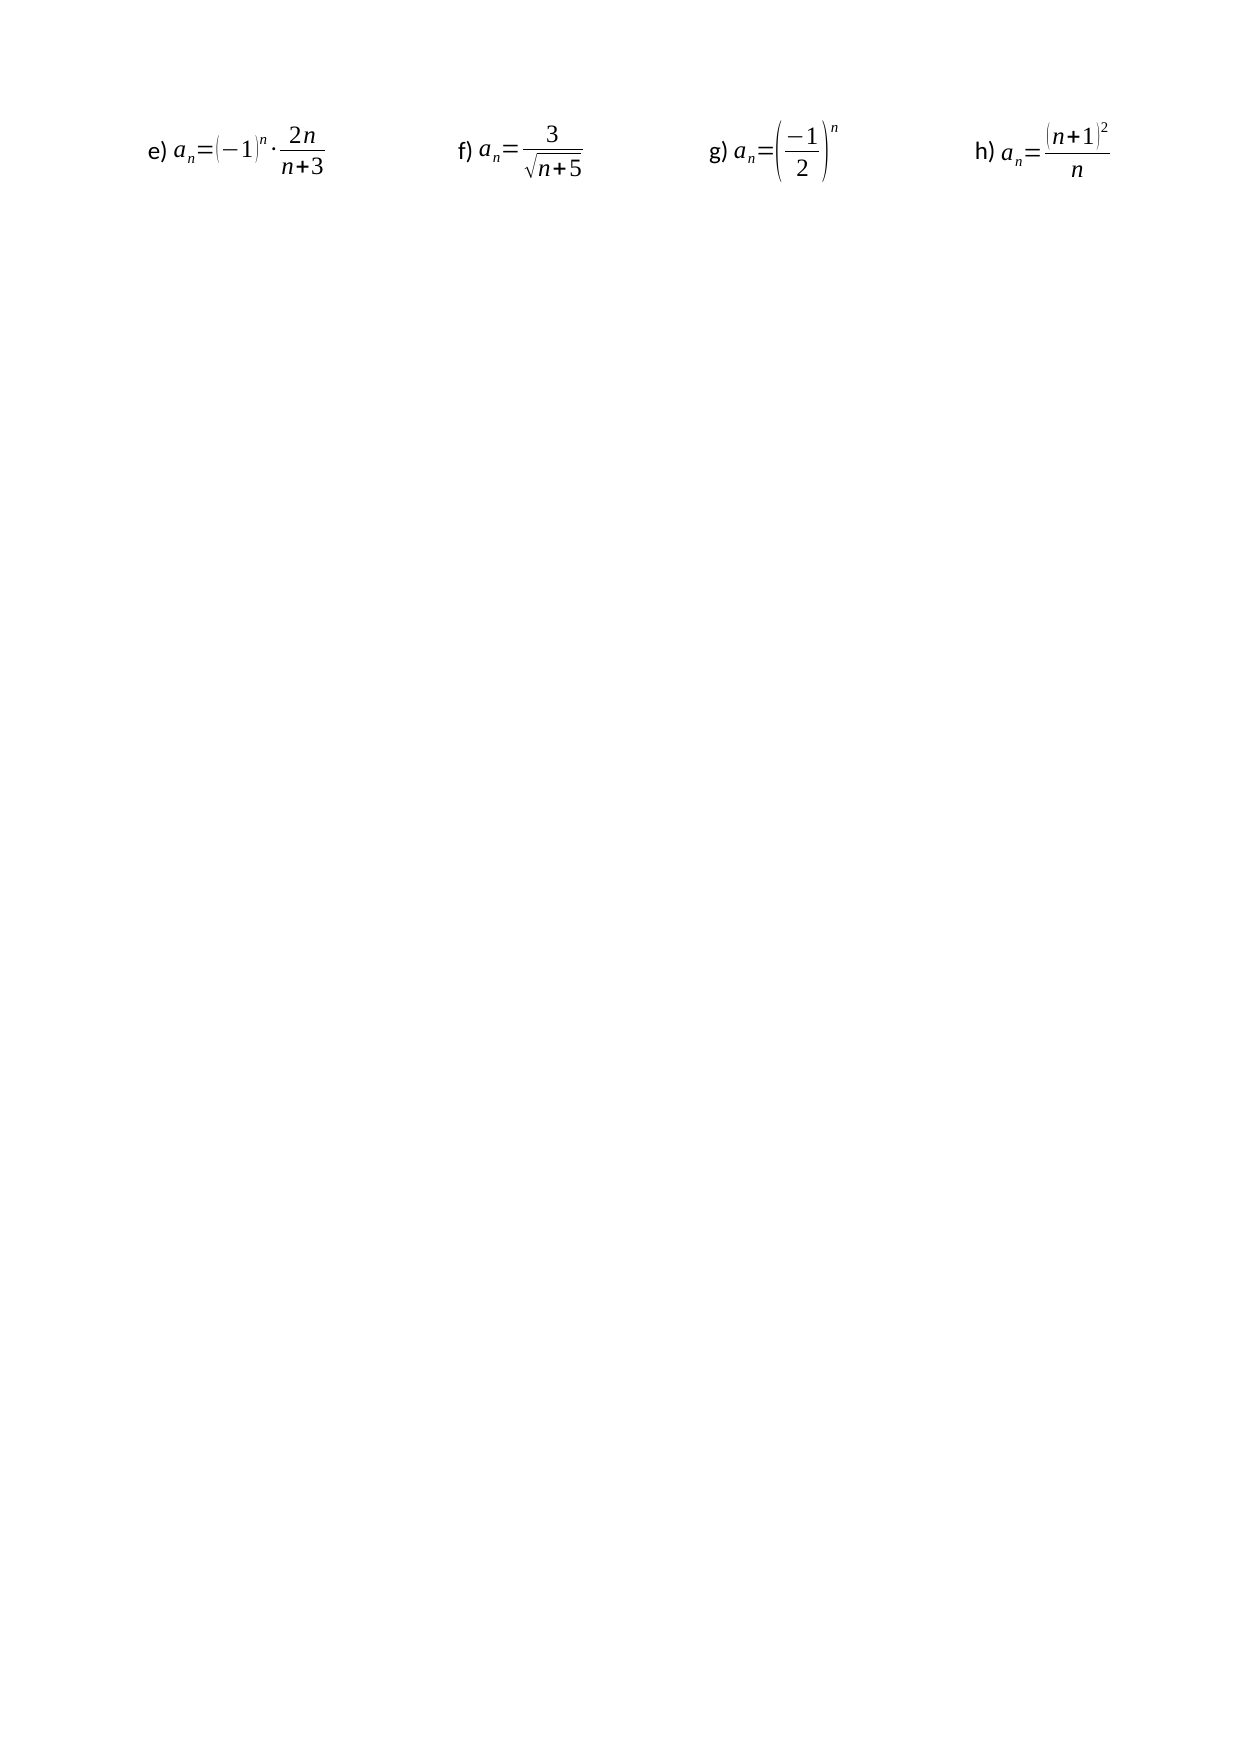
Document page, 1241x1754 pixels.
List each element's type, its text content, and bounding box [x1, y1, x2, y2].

text e) f) g) h) [148, 118, 1152, 184]
